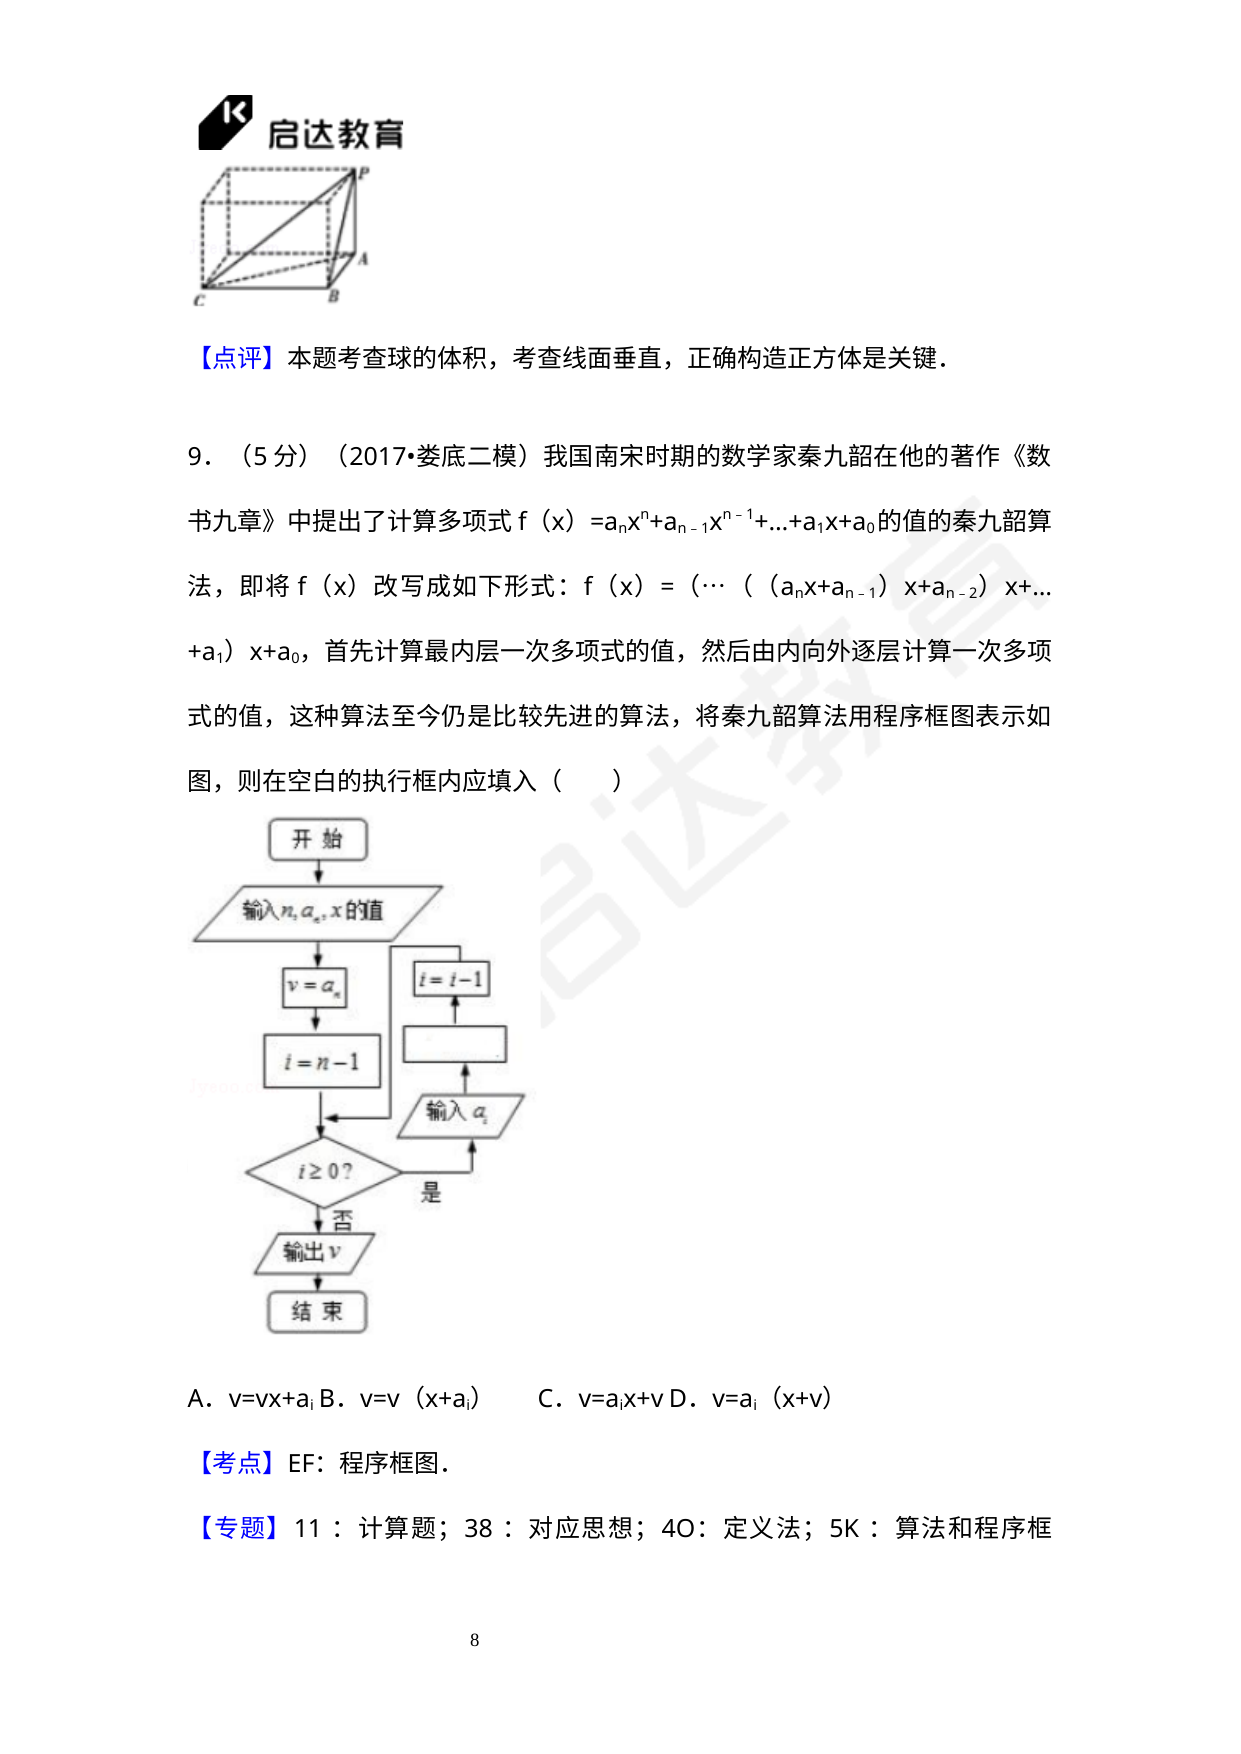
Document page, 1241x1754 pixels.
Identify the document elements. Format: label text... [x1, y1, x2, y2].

picture [187, 812, 541, 1339]
text 【考点】EF：程序框图．菁优网版权所有 [187, 1429, 1053, 1494]
text 【专题】11 ：计算题；38 ：对应思想；4O：定义法；5K ：算法和程序框图． [187, 1494, 1053, 1559]
text 【点评】本题考查球的体积，考查线面垂直，正确构造正方体是关键． [187, 324, 1053, 389]
text 9．（5分）（2017•娄底二模）我国南宋时期的数学家秦九韶在他的著作《数书九章》中提出了计算多项式f（x）=anxn+an﹣1xn﹣1+…+a1x+a0的值的秦九韶算法，即将f（x）改写成如下形式：f（x）=（…（（anx+an﹣1）x+an﹣2）x+…+a1）x+a0，首先计算最内层一次多项式的值，然后由内向外逐层计算一次多项式的值，这种算法至今仍是比较先进的算法，将秦九韶算法用程序框图表示如图，则在空白的执行框内应填入（ ） [187, 422, 1053, 812]
picture [187, 162, 375, 311]
picture [198, 95, 404, 150]
text A．v=vx+ai B．v=v（x+ai） C．v=aix+v D．v=ai（x+v） [187, 1364, 1053, 1429]
